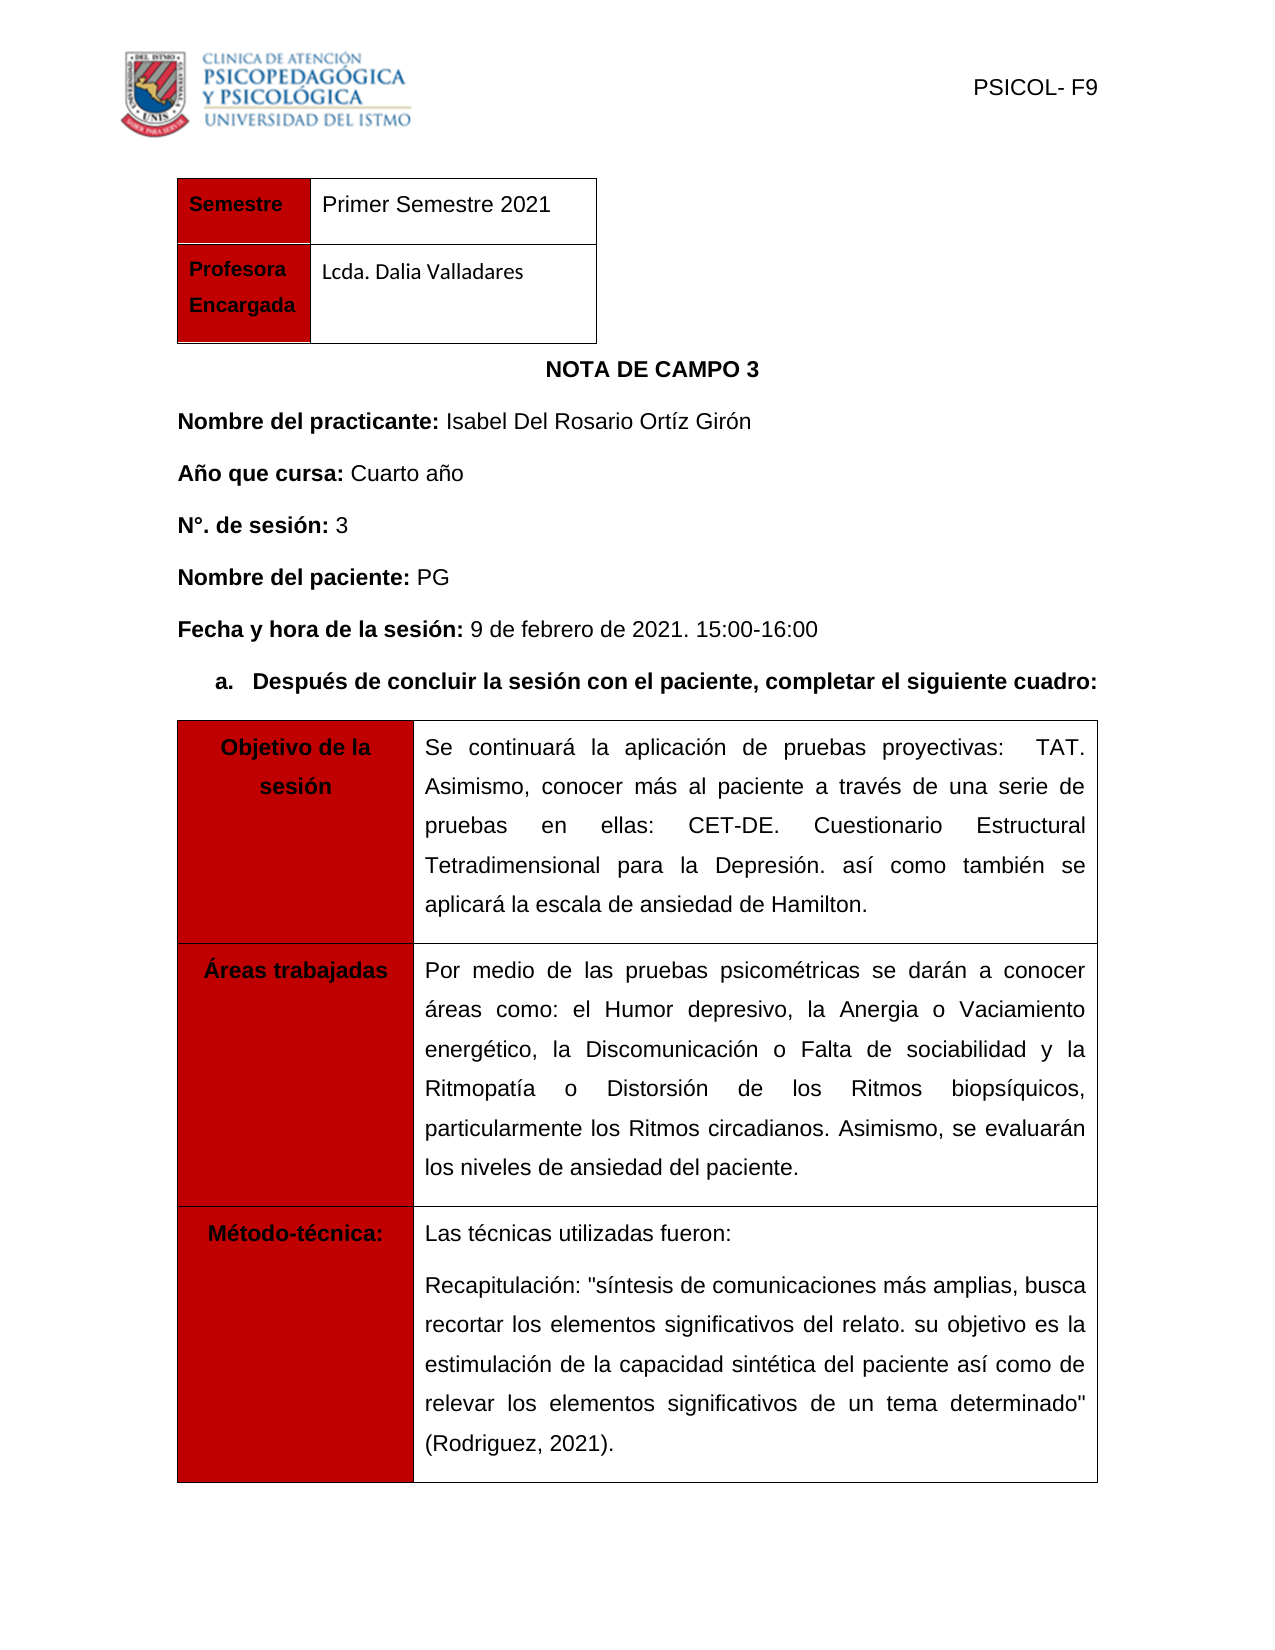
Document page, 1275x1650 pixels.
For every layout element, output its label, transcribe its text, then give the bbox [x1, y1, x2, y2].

table_header Se continuará la aplicación de pruebas proyectivas: TAT. Asimismo, conocer más al paciente a través de una serie de pruebas en ellas: CET-DE. Cuestionario Estructural Tetradimensional para la Depresión. así como también se aplicará la escala de ansiedad de Hamilton. [414, 721, 1097, 943]
table_cell Profesora Encargada [178, 245, 310, 342]
table_cell Áreas trabajadas [178, 944, 413, 1206]
text Nombre del paciente: PG [177, 564, 1127, 590]
text Año que cursa: Cuarto año [177, 460, 1127, 486]
text N°. de sesión: 3 [177, 512, 1127, 538]
table_cell Lcda. Dalia Valladares [311, 245, 596, 342]
text Nombre del practicante: Isabel Del Rosario Ortíz Girón [177, 408, 1127, 434]
table_header Objetivo de la sesión [178, 721, 413, 943]
text Fecha y hora de la sesión: 9 de febrero de 2021. 15:00-16:00 [177, 616, 1127, 642]
table_header Primer Semestre 2021 [311, 179, 596, 243]
table_cell Método-técnica: [178, 1207, 413, 1482]
table_header Semestre [178, 179, 310, 243]
picture [65, 20, 437, 148]
list Después de concluir la sesión con el paciente, completar el siguiente cuadro: [215, 668, 1127, 694]
text NOTA DE CAMPO 3 [177, 356, 1127, 382]
table_cell Por medio de las pruebas psicométricas se darán a conocer áreas como: el Humor depresivo, la Anergia o Vaciamiento energético, la Discomunicación o Falta de sociabilidad y la Ritmopatía o Distorsión de los Ritmos biopsíquicos, particularmente los Ritmos circadianos. Asimismo, se evaluarán los niveles de ansiedad del paciente. [414, 944, 1097, 1206]
